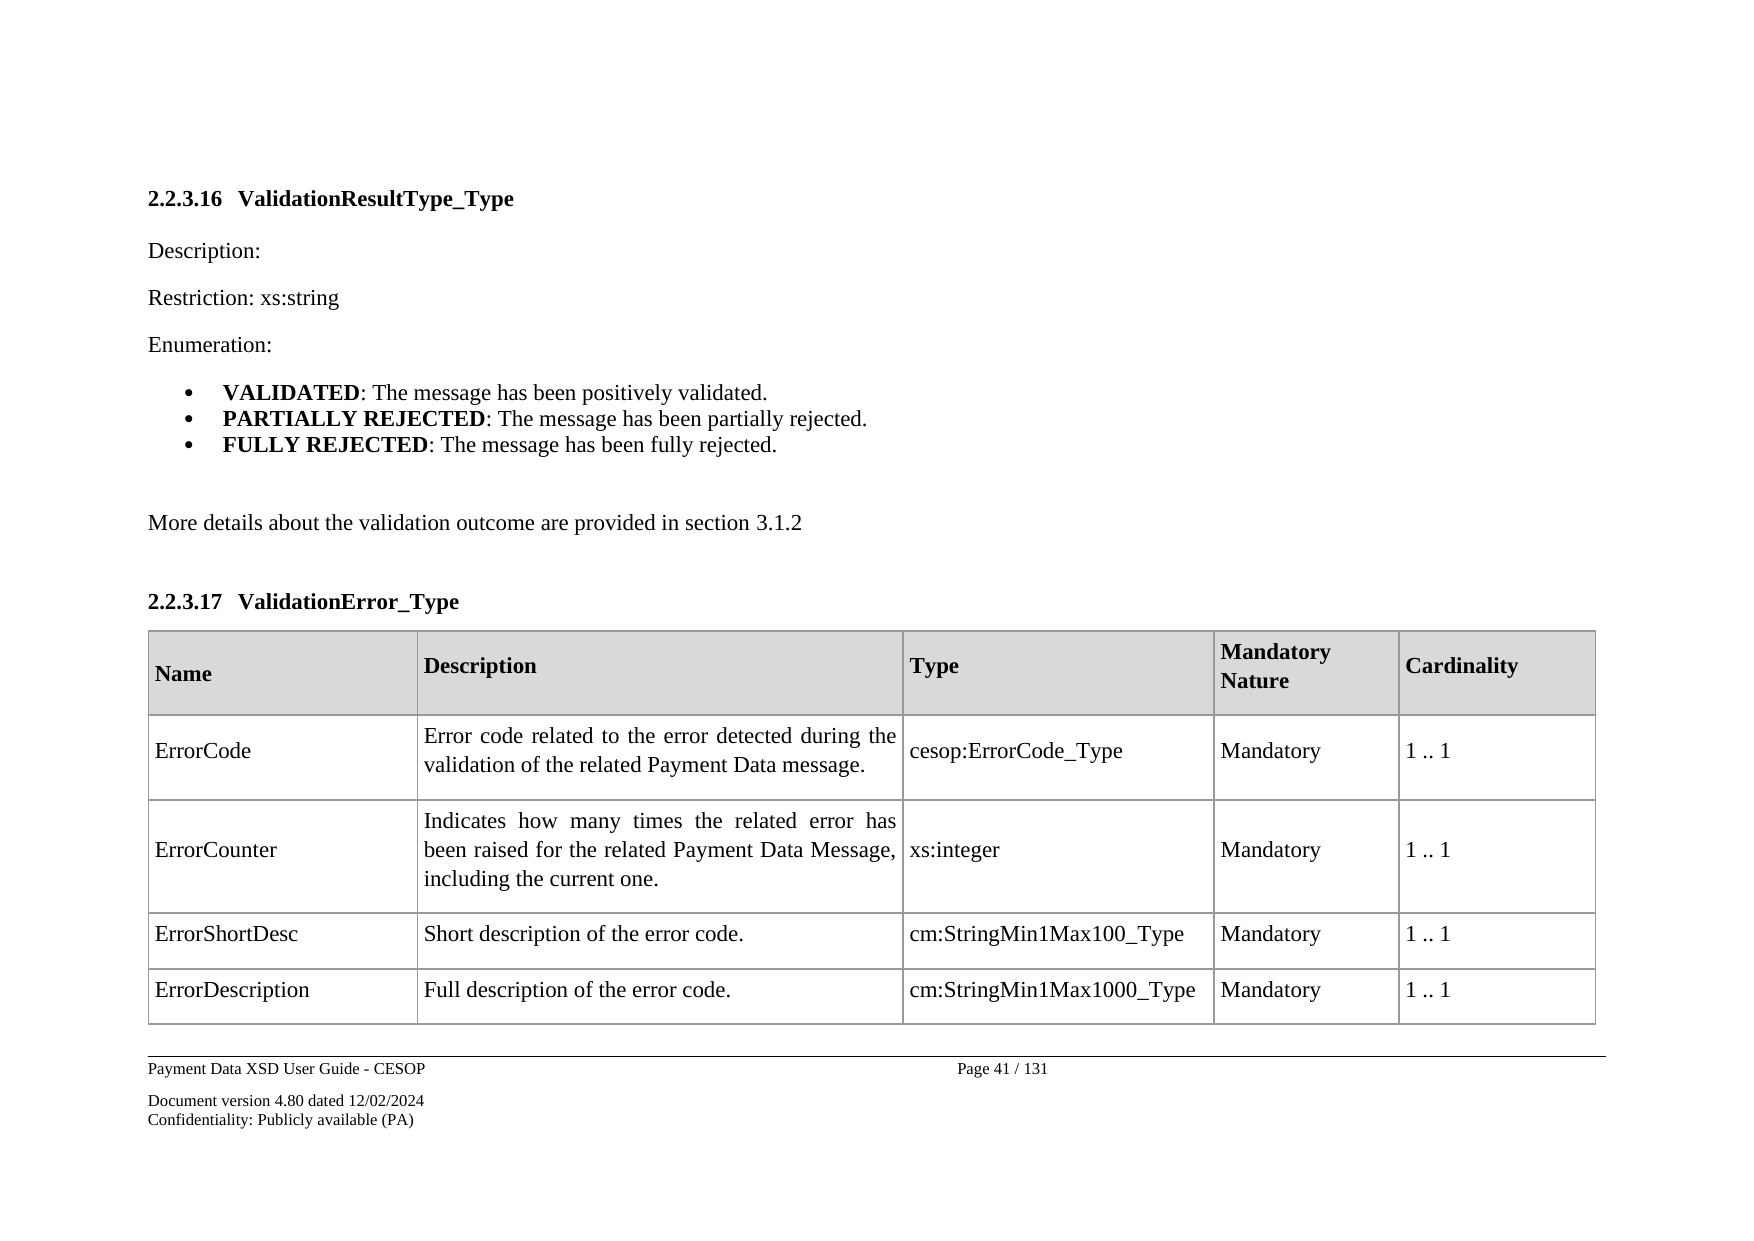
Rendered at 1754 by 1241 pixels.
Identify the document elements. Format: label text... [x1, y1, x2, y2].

table_header Type [904, 632, 1213, 714]
table_cell Mandatory [1215, 801, 1398, 912]
table_cell Mandatory [1215, 914, 1398, 968]
text Restriction: xs:string [148, 284, 1606, 311]
table_cell 1 .. 1 [1400, 970, 1595, 1023]
table_cell cm:StringMin1Max100_Type [904, 914, 1213, 968]
table_header Name [149, 632, 417, 714]
table_cell Short description of the error code. [418, 914, 902, 968]
table_cell 1 .. 1 [1400, 716, 1595, 799]
table_cell ErrorCounter [149, 801, 417, 912]
text Enumeration: [148, 331, 1606, 358]
table_cell Error code related to the error detected during the validation of the related Payment Data message. [418, 716, 902, 799]
table_cell xs:integer [904, 801, 1213, 912]
table_header Mandatory Nature [1215, 632, 1398, 714]
table_cell ErrorDescription [149, 970, 417, 1023]
table_cell cesop:ErrorCode_Type [904, 716, 1213, 799]
text Description: [148, 237, 1606, 263]
list PARTIALLY REJECTED: The message has been partially rejected. [185, 405, 1606, 431]
table_header Description [418, 632, 902, 714]
table_cell 1 .. 1 [1400, 801, 1595, 912]
table_cell Mandatory [1215, 970, 1398, 1023]
subtitle ValidationResultType_Type [148, 185, 1606, 211]
list FULLY REJECTED: The message has been fully rejected. [185, 431, 1606, 458]
table_cell Mandatory [1215, 716, 1398, 799]
table_cell Indicates how many times the related error has been raised for the related Payment Data Message, including the current one. [418, 801, 902, 912]
table_cell 1 .. 1 [1400, 914, 1595, 968]
subtitle ValidationError_Type [148, 588, 1606, 615]
table_cell ErrorShortDesc [149, 914, 417, 968]
table_cell ErrorCode [149, 716, 417, 799]
text More details about the validation outcome are provided in section 3.1.2 [148, 509, 1606, 536]
list VALIDATED: The message has been positively validated. [185, 378, 1606, 405]
table_cell cm:StringMin1Max1000_Type [904, 970, 1213, 1023]
table_header Cardinality [1400, 632, 1595, 714]
table_cell Full description of the error code. [418, 970, 902, 1023]
